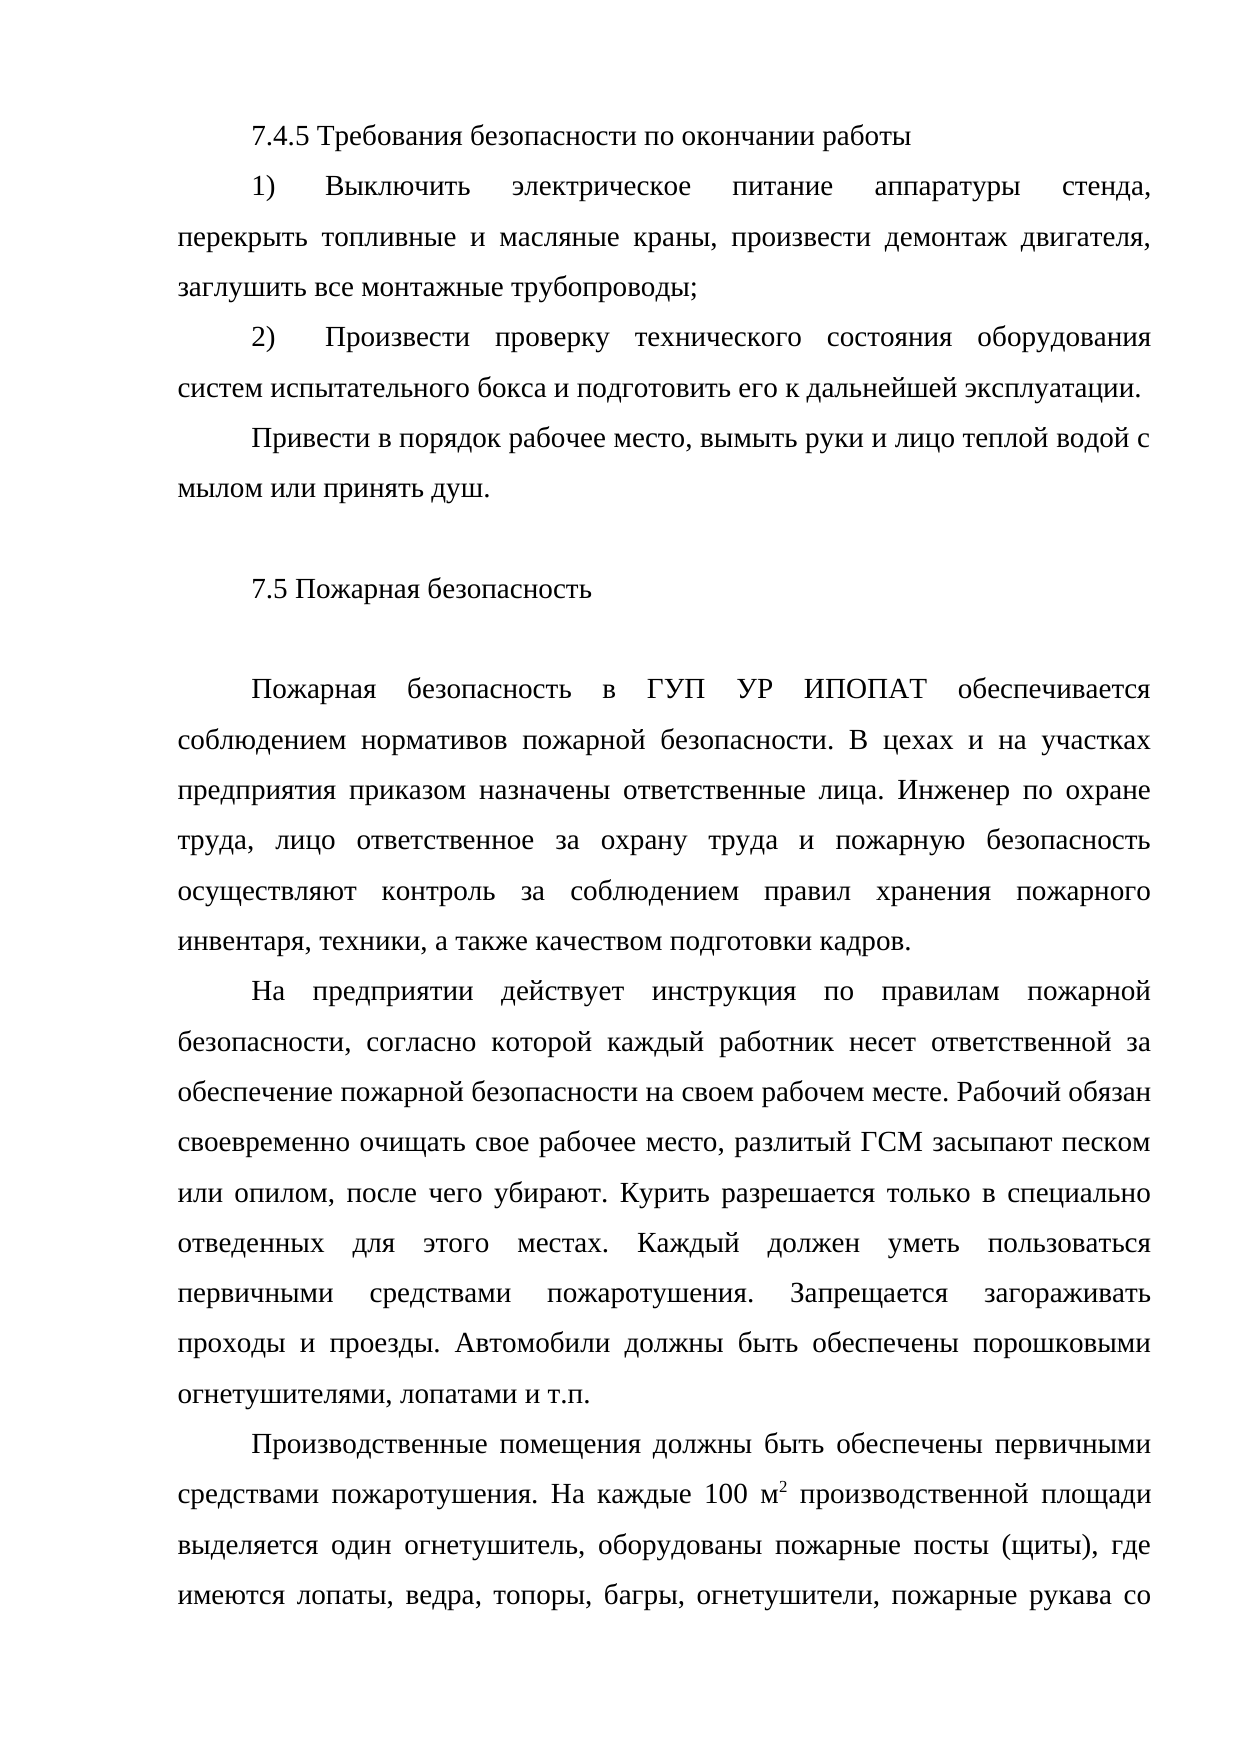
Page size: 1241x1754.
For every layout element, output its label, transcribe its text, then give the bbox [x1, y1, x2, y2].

text Привести в порядок рабочее место, вымыть руки и лицо теплой водой с мылом или принять душ. [177, 420, 1152, 504]
list Выключить электрическое питание аппаратуры стенда, перекрыть топливные и масляные краны, произвести демонтаж двигателя, заглушить все монтажные трубопроводы; [177, 168, 1152, 303]
text На предприятии действует инструкция по правилам пожарной безопасности, согласно которой каждый работник несет ответственной за обеспечение пожарной безопасности на своем рабочем месте. Рабочий обязан своевременно очищать свое рабочее место, разлитый ГСМ засыпают песком или опилом, после чего убирают. Курить разрешается только в специально отведенных для этого местах. Каждый должен уметь пользоваться первичными средствами пожаротушения. Запрещается загораживать проходы и проезды. Автомобили должны быть обеспечены порошковыми огнетушителями, лопатами и т.п. [177, 973, 1152, 1409]
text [177, 1426, 1152, 1611]
text Пожарная безопасность в ГУП УР ИПОПАТ обеспечивается соблюдением нормативов пожарной безопасности. В цехах и на участках предприятия приказом назначены ответственные лица. Инженер по охране труда, лицо ответственное за охрану труда и пожарную безопасность осуществляют контроль за соблюдением правил хранения пожарного инвентаря, техники, а также качеством подготовки кадров. [177, 672, 1152, 957]
text 7.4.5 Требования безопасности по окончании работы [177, 118, 1152, 152]
text 7.5 Пожарная безопасность [177, 571, 1152, 604]
list Произвести проверку технического состояния оборудования систем испытательного бокса и подготовить его к дальнейшей эксплуатации. [177, 319, 1152, 403]
